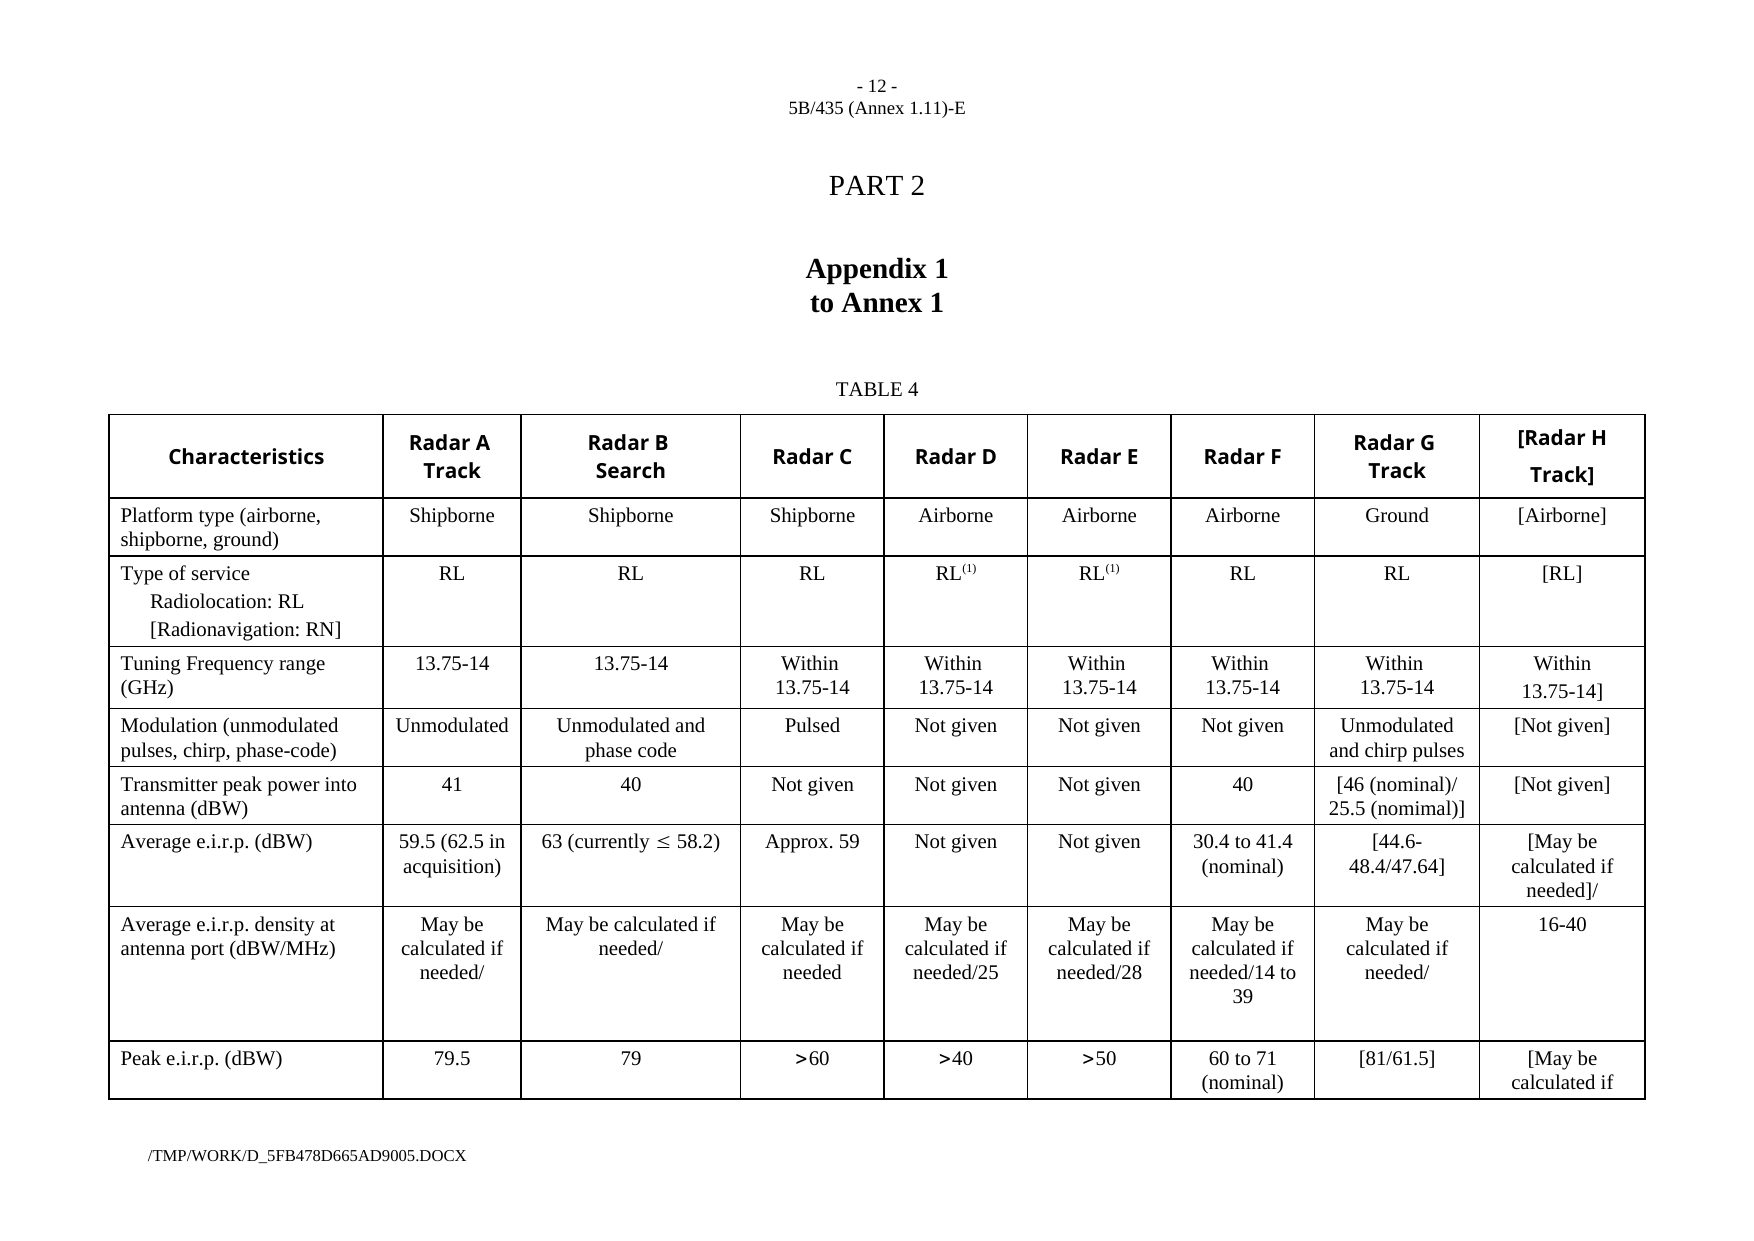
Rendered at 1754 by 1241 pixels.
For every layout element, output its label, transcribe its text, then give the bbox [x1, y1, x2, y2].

table_cell [741, 767, 883, 824]
table_cell [741, 825, 883, 906]
table_cell [1315, 825, 1479, 906]
table_header Radar F [1172, 415, 1314, 497]
table_cell [1480, 557, 1644, 646]
table_cell 13.75-14 [1172, 647, 1314, 708]
table_cell [1172, 907, 1314, 1040]
table_cell Ground [1315, 499, 1479, 555]
table_cell 13.75-14 [522, 647, 740, 708]
table_cell Not given [885, 709, 1027, 766]
table_cell 41 [384, 767, 520, 824]
table_cell Peak e.i.r.p. (dBW) [110, 1042, 382, 1098]
table_cell [1480, 767, 1644, 824]
table_cell  40 [885, 1042, 1027, 1098]
table_cell 71 (nominal) [1172, 1042, 1314, 1098]
table_cell 13.75-14 [384, 647, 520, 708]
table_cell Not given [1028, 767, 1170, 824]
table_cell 13.75-14 [885, 647, 1027, 708]
table_cell [885, 907, 1027, 1040]
table_cell [741, 1042, 883, 1098]
table_cell Type of service Radiolocation: RL Radionavigation: RN [110, 557, 382, 646]
table_cell [1480, 709, 1644, 766]
table_cell RL [1172, 557, 1314, 646]
table_cell 40 [522, 767, 740, 824]
table_cell 79.5 [384, 1042, 520, 1098]
table_cell Unmodulated and phase code [522, 709, 740, 766]
table_header Radar A Track [384, 415, 520, 497]
table_cell Airborne [1028, 499, 1170, 555]
table_cell Transmitter peak power into antenna (dBW) [110, 767, 382, 824]
table_header Radar E [1028, 415, 1170, 497]
table_cell Shipborne [522, 499, 740, 555]
table_cell Shipborne [384, 499, 520, 555]
table_header [741, 415, 883, 497]
table_cell [1480, 907, 1644, 1040]
table_cell [741, 499, 883, 555]
table_cell RL [522, 557, 740, 646]
table_cell [1480, 1042, 1644, 1098]
table_cell 79 [522, 1042, 740, 1098]
title Appendix 1 to Annex 1 [148, 252, 1606, 319]
text Part 2 [148, 168, 1606, 202]
table_cell [741, 709, 883, 766]
table_cell Not given [885, 825, 1027, 906]
table_cell Unmodulated [384, 709, 520, 766]
table_cell RL [1315, 557, 1479, 646]
table_header Characteristics [110, 415, 382, 497]
text TABLE 4 [148, 377, 1606, 401]
table_cell [741, 907, 883, 1040]
table_cell [1315, 1042, 1479, 1098]
table_cell Not given [1028, 709, 1170, 766]
table_cell 59.5 (62.5 in acquisition) [384, 825, 520, 906]
table_header Radar B Search [522, 415, 740, 497]
table_cell Platform type (airborne, shipborne, ground) [110, 499, 382, 555]
table_cell Airborne [885, 499, 1027, 555]
table_header Radar G Track [1315, 415, 1479, 497]
table_cell 63 (currently 58.2) [522, 825, 740, 906]
table_cell [1480, 825, 1644, 906]
table_cell RL [885, 557, 1027, 646]
table_cell  50 [1028, 1042, 1170, 1098]
table_cell range (GHz) [110, 647, 382, 708]
table_cell [522, 907, 740, 1040]
table_cell Not given [1172, 709, 1314, 766]
table_cell [110, 907, 382, 1040]
table_cell 41.4 (nominal) [1172, 825, 1314, 906]
table_cell [384, 907, 520, 1040]
table_cell Not given [1028, 825, 1170, 906]
table_header [1480, 415, 1644, 497]
table_cell [741, 647, 883, 708]
table_cell Average e.i.r.p. (dBW) [110, 825, 382, 906]
table_cell [741, 557, 883, 646]
table_cell Not given [885, 767, 1027, 824]
table_cell [1315, 767, 1479, 824]
table_cell [1315, 907, 1479, 1040]
table_cell RL [1028, 557, 1170, 646]
table_cell 13.75-14 [1028, 647, 1170, 708]
table_cell 13.75-14 [1315, 647, 1479, 708]
table_cell [1480, 499, 1644, 555]
table_cell Unmodulated pulses [1315, 709, 1479, 766]
table_cell Airborne [1172, 499, 1314, 555]
table_cell 40 [1172, 767, 1314, 824]
table_cell [1028, 907, 1170, 1040]
table_cell [1480, 647, 1644, 708]
table_cell Modulation (unmodulated pulses, chirp, phase-code) [110, 709, 382, 766]
table_header Radar D [885, 415, 1027, 497]
table_cell RL [384, 557, 520, 646]
